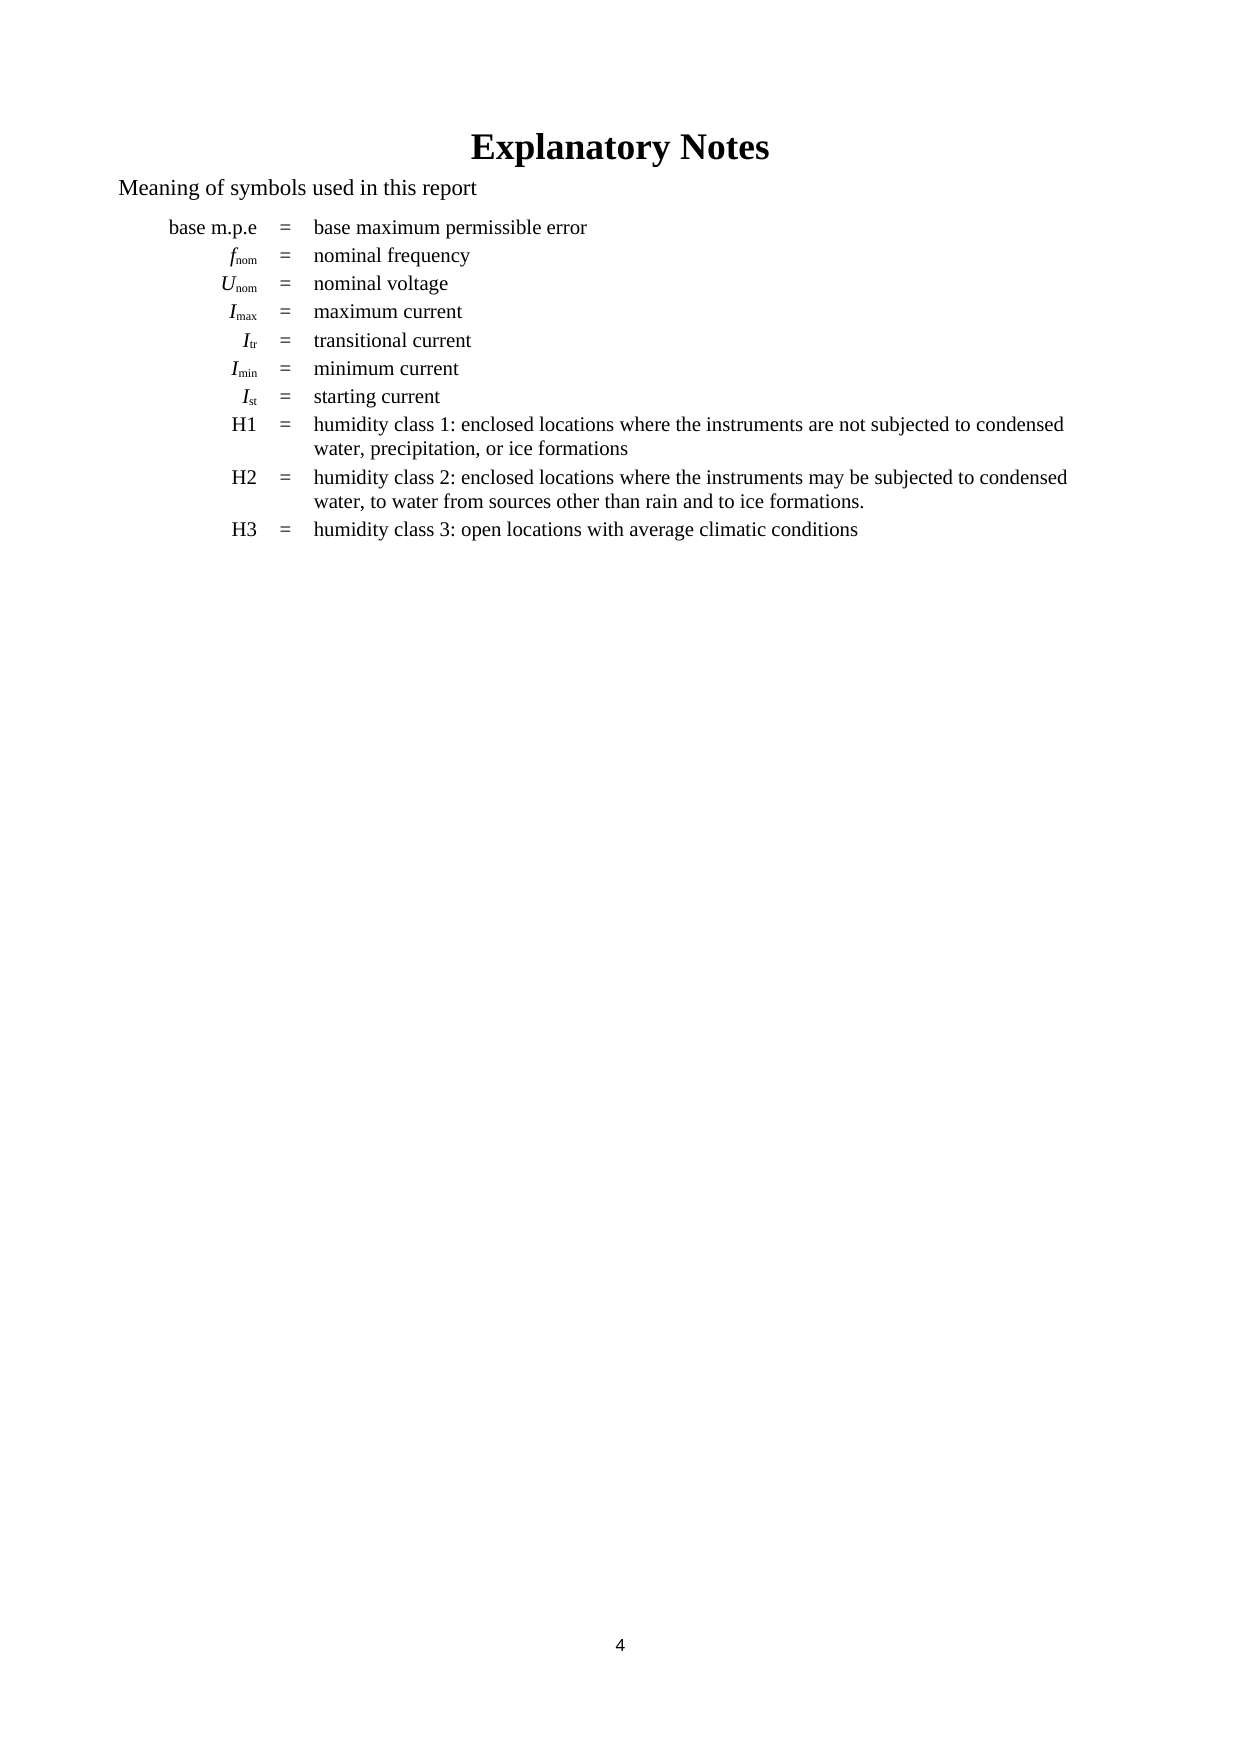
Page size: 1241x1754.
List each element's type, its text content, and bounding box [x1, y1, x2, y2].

table_cell Ist [118, 382, 268, 410]
table_cell maximum current [302, 297, 1122, 326]
table_cell = [268, 515, 302, 543]
table_cell nominal frequency [302, 241, 1122, 269]
table_cell = [268, 354, 302, 382]
table_cell = [268, 297, 302, 326]
table_cell transitional current [302, 326, 1122, 354]
table_cell = [268, 241, 302, 269]
table_cell = [268, 410, 302, 462]
table_cell H2 [118, 463, 268, 515]
table_cell = [268, 269, 302, 297]
table_cell minimum current [302, 354, 1122, 382]
table_cell = [268, 463, 302, 515]
table_cell Imax [118, 297, 268, 326]
table_cell humidity class 2: enclosed locations where the instruments may be subjected to condensed water, to water from sources other than rain and to ice formations. [302, 463, 1122, 515]
table_cell Unom [118, 269, 268, 297]
table_cell humidity class 1: enclosed locations where the instruments are not subjected to condensed water, precipitation, or ice formations [302, 410, 1122, 462]
table_cell = [268, 382, 302, 410]
table_cell Itr [118, 326, 268, 354]
table_header base maximum permissible error [302, 213, 1122, 241]
table_cell Imin [118, 354, 268, 382]
table_cell H3 [118, 515, 268, 543]
table_cell nominal voltage [302, 269, 1122, 297]
subtitle Explanatory Notes [118, 124, 1122, 167]
text Meaning of symbols used in this report [118, 174, 1122, 200]
table_cell humidity class 3: open locations with average climatic conditions [302, 515, 1122, 543]
table_cell H1 [118, 410, 268, 462]
table_cell starting current [302, 382, 1122, 410]
table_header = [268, 213, 302, 241]
table_cell = [268, 326, 302, 354]
table_cell fnom [118, 241, 268, 269]
table_header base m.p.e [118, 213, 268, 241]
